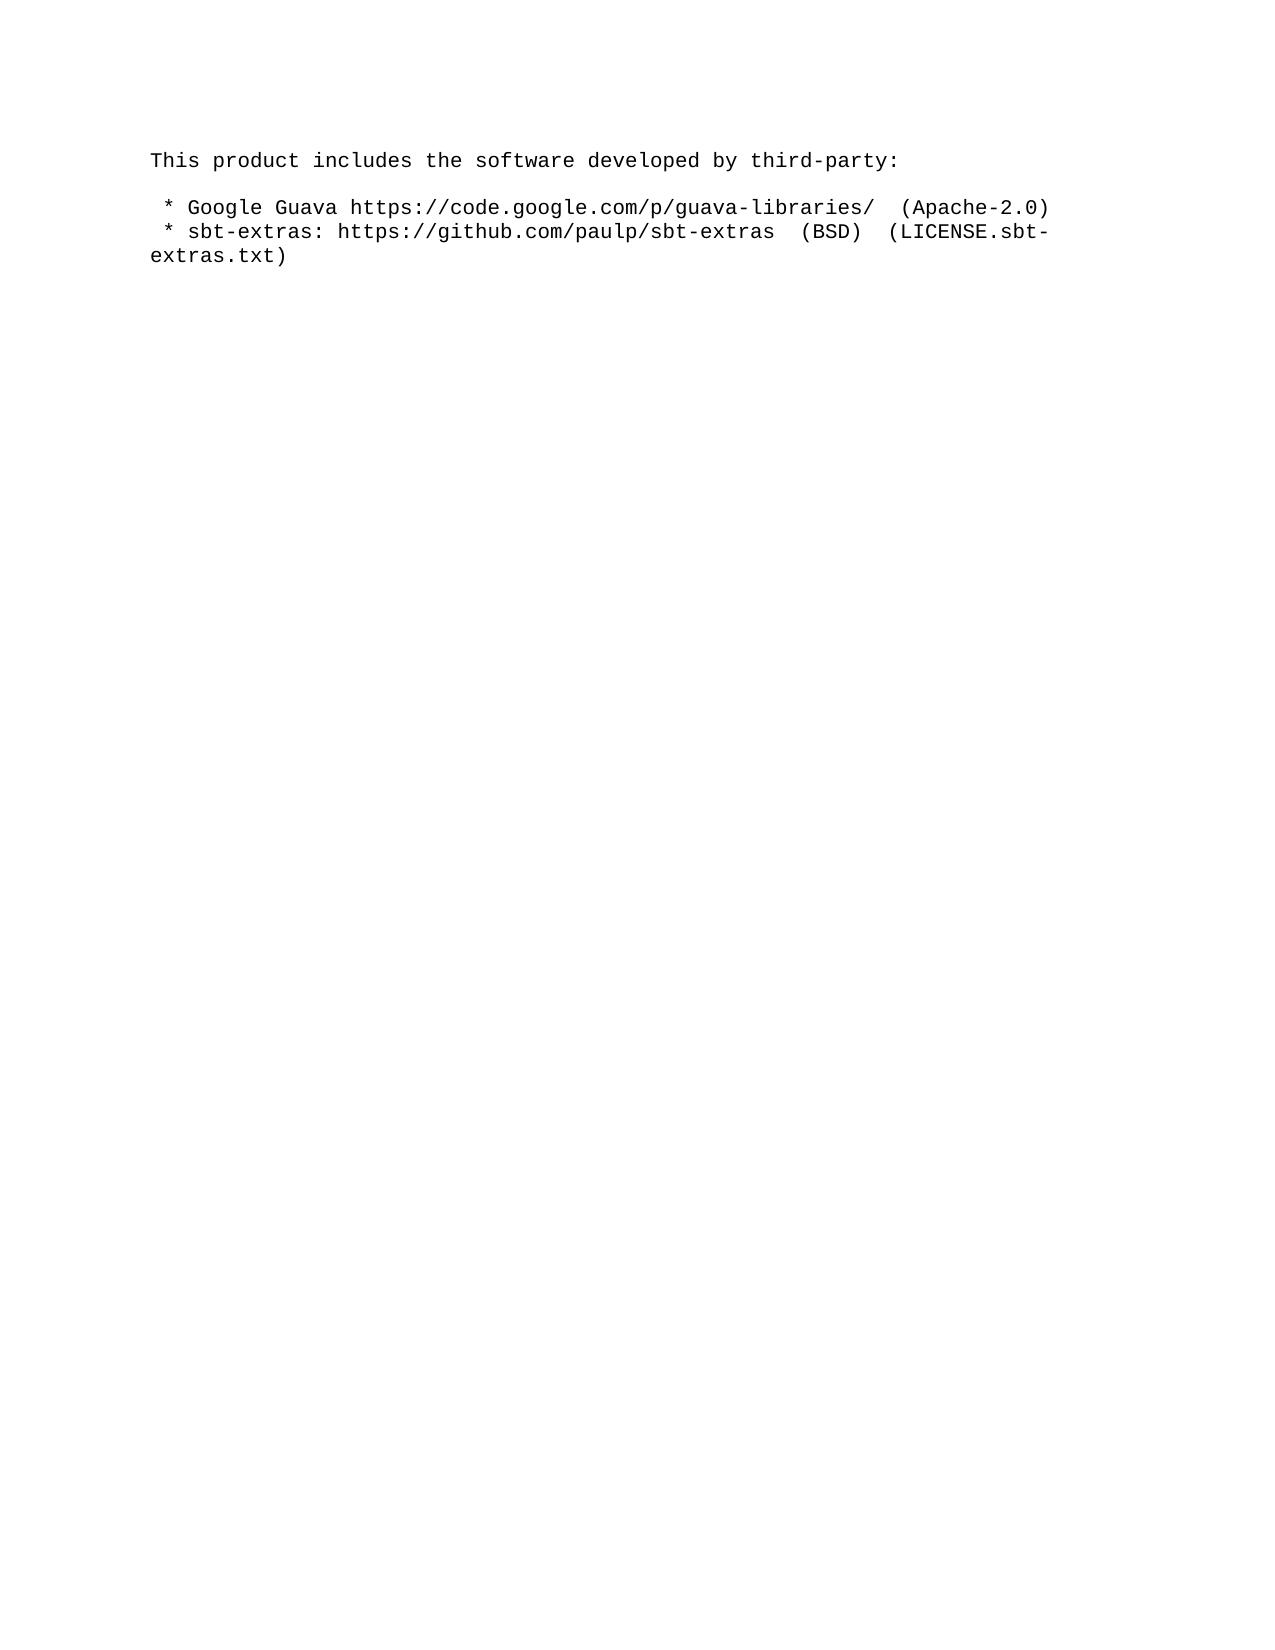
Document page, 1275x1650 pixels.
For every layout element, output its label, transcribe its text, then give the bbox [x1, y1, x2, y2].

text * sbt-extras: https://github.com/paulp/sbt-extras (BSD) (LICENSE.sbt-extras.txt) [150, 221, 1125, 268]
text * Google Guava https://code.google.com/p/guava-libraries/ (Apache-2.0) [150, 197, 1125, 221]
text This product includes the software developed by third-party: [150, 150, 1125, 174]
